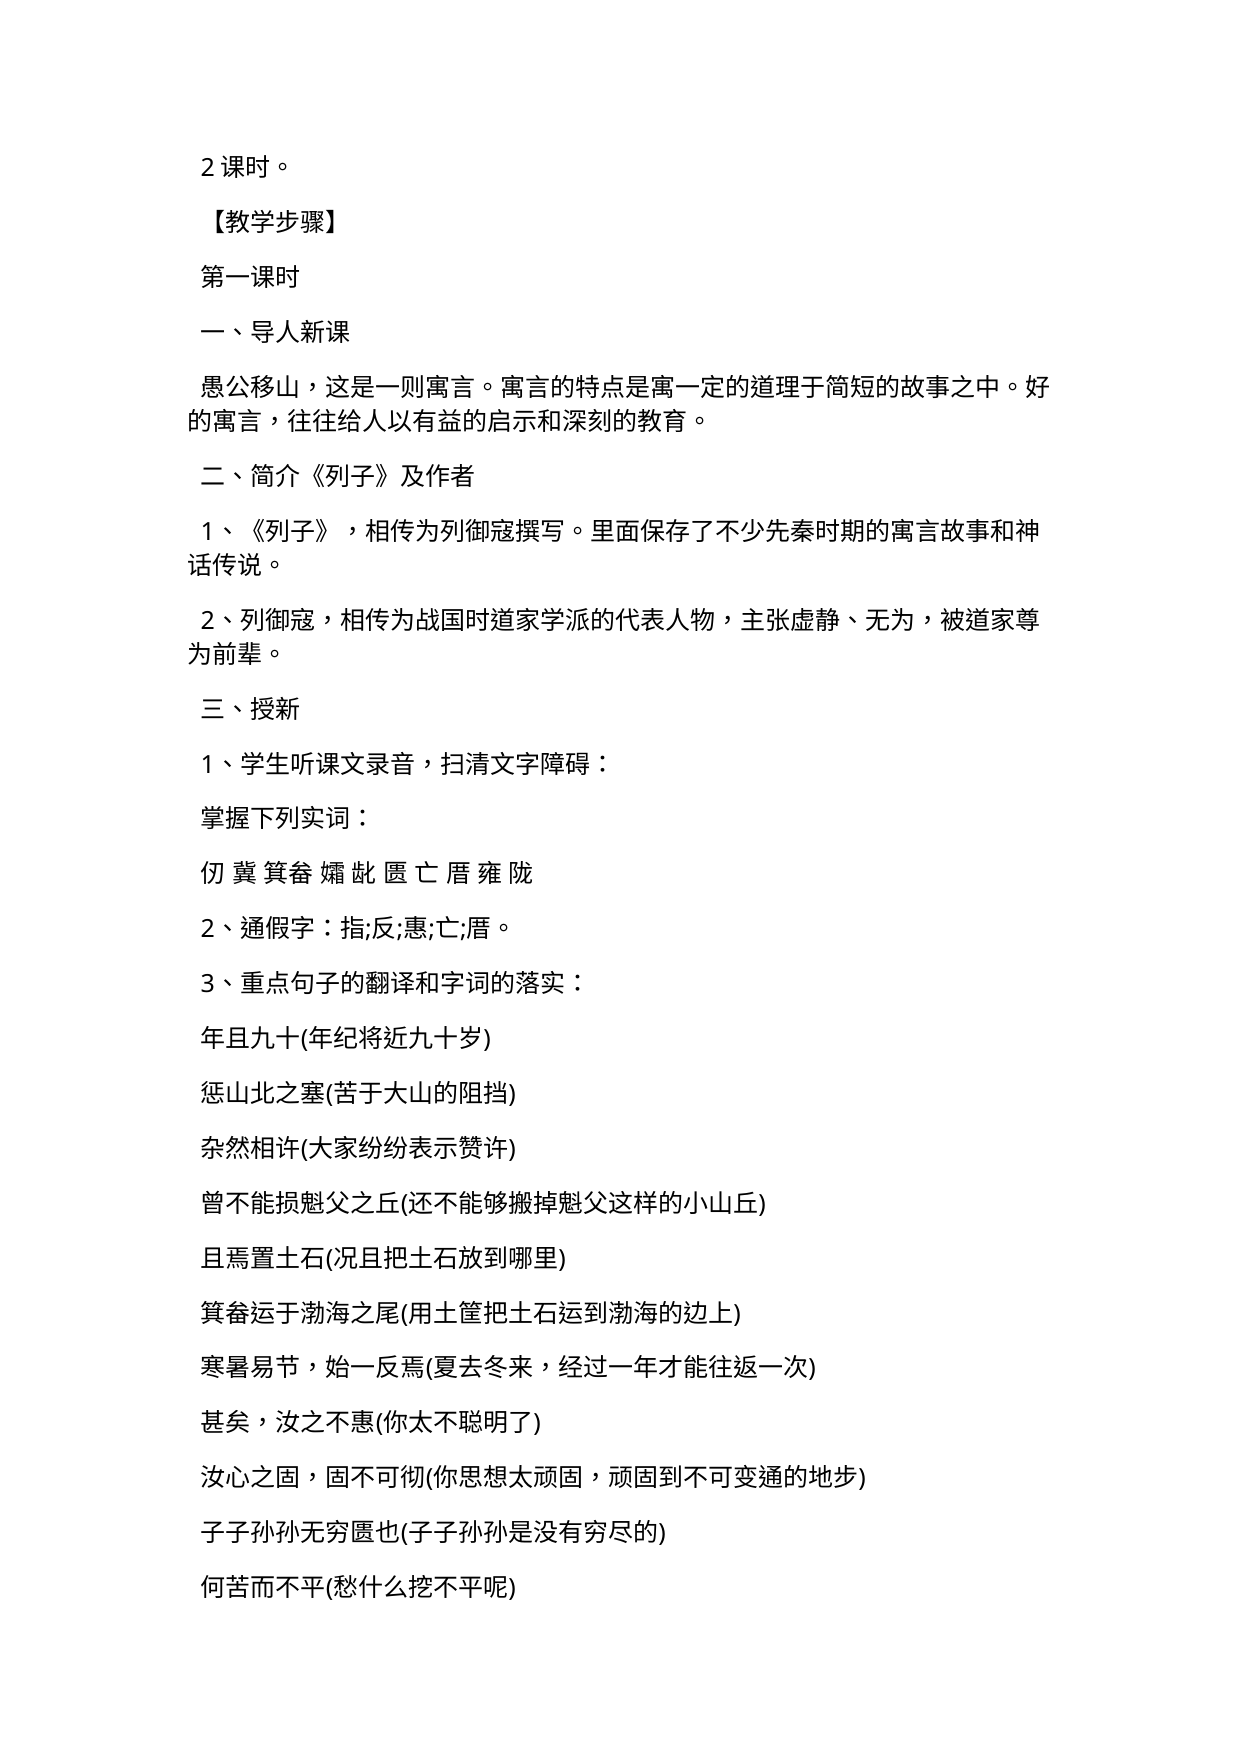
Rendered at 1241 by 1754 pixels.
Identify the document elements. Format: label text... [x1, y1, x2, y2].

text 1、《列子》，相传为列御寇撰写。里面保存了不少先秦时期的寓言故事和神话传说。 [187, 513, 1053, 582]
text 曾不能损魁父之丘(还不能够搬掉魁父这样的小山丘) [187, 1185, 1053, 1219]
text 2、列御寇，相传为战国时道家学派的代表人物，主张虚静、无为，被道家尊为前辈。 [187, 602, 1053, 671]
text 第一课时 [187, 260, 1053, 294]
text 甚矣，汝之不惠(你太不聪明了) [187, 1405, 1053, 1439]
text 一、导人新课 [187, 315, 1053, 349]
text 年且九十(年纪将近九十岁) [187, 1021, 1053, 1055]
text 汝心之固，固不可彻(你思想太顽固，顽固到不可变通的地步) [187, 1460, 1053, 1494]
text 2课时。 [187, 150, 1053, 184]
text 仞 冀 箕畚 孀 龀 匮 亡 厝 雍 陇 [187, 856, 1053, 890]
text 【教学步骤】 [187, 205, 1053, 239]
text 惩山北之塞(苦于大山的阻挡) [187, 1076, 1053, 1110]
text 3、重点句子的翻译和字词的落实： [187, 966, 1053, 1000]
text 寒暑易节，始一反焉(夏去冬来，经过一年才能往返一次) [187, 1350, 1053, 1384]
text 2、通假字：指;反;惠;亡;厝。 [187, 911, 1053, 945]
text 子子孙孙无穷匮也(子子孙孙是没有穷尽的) [187, 1515, 1053, 1549]
text 1、学生听课文录音，扫清文字障碍： [187, 746, 1053, 780]
text 且焉置土石(况且把土石放到哪里) [187, 1240, 1053, 1274]
text 杂然相许(大家纷纷表示赞许) [187, 1131, 1053, 1164]
text 愚公移山，这是一则寓言。寓言的特点是寓一定的道理于简短的故事之中。好的寓言，往往给人以有益的启示和深刻的教育。 [187, 369, 1053, 438]
text 掌握下列实词： [187, 801, 1053, 835]
text 二、简介《列子》及作者 [187, 458, 1053, 493]
text 何苦而不平(愁什么挖不平呢) [187, 1570, 1053, 1604]
text 箕畚运于渤海之尾(用土筐把土石运到渤海的边上) [187, 1295, 1053, 1329]
text 三、授新 [187, 691, 1053, 725]
